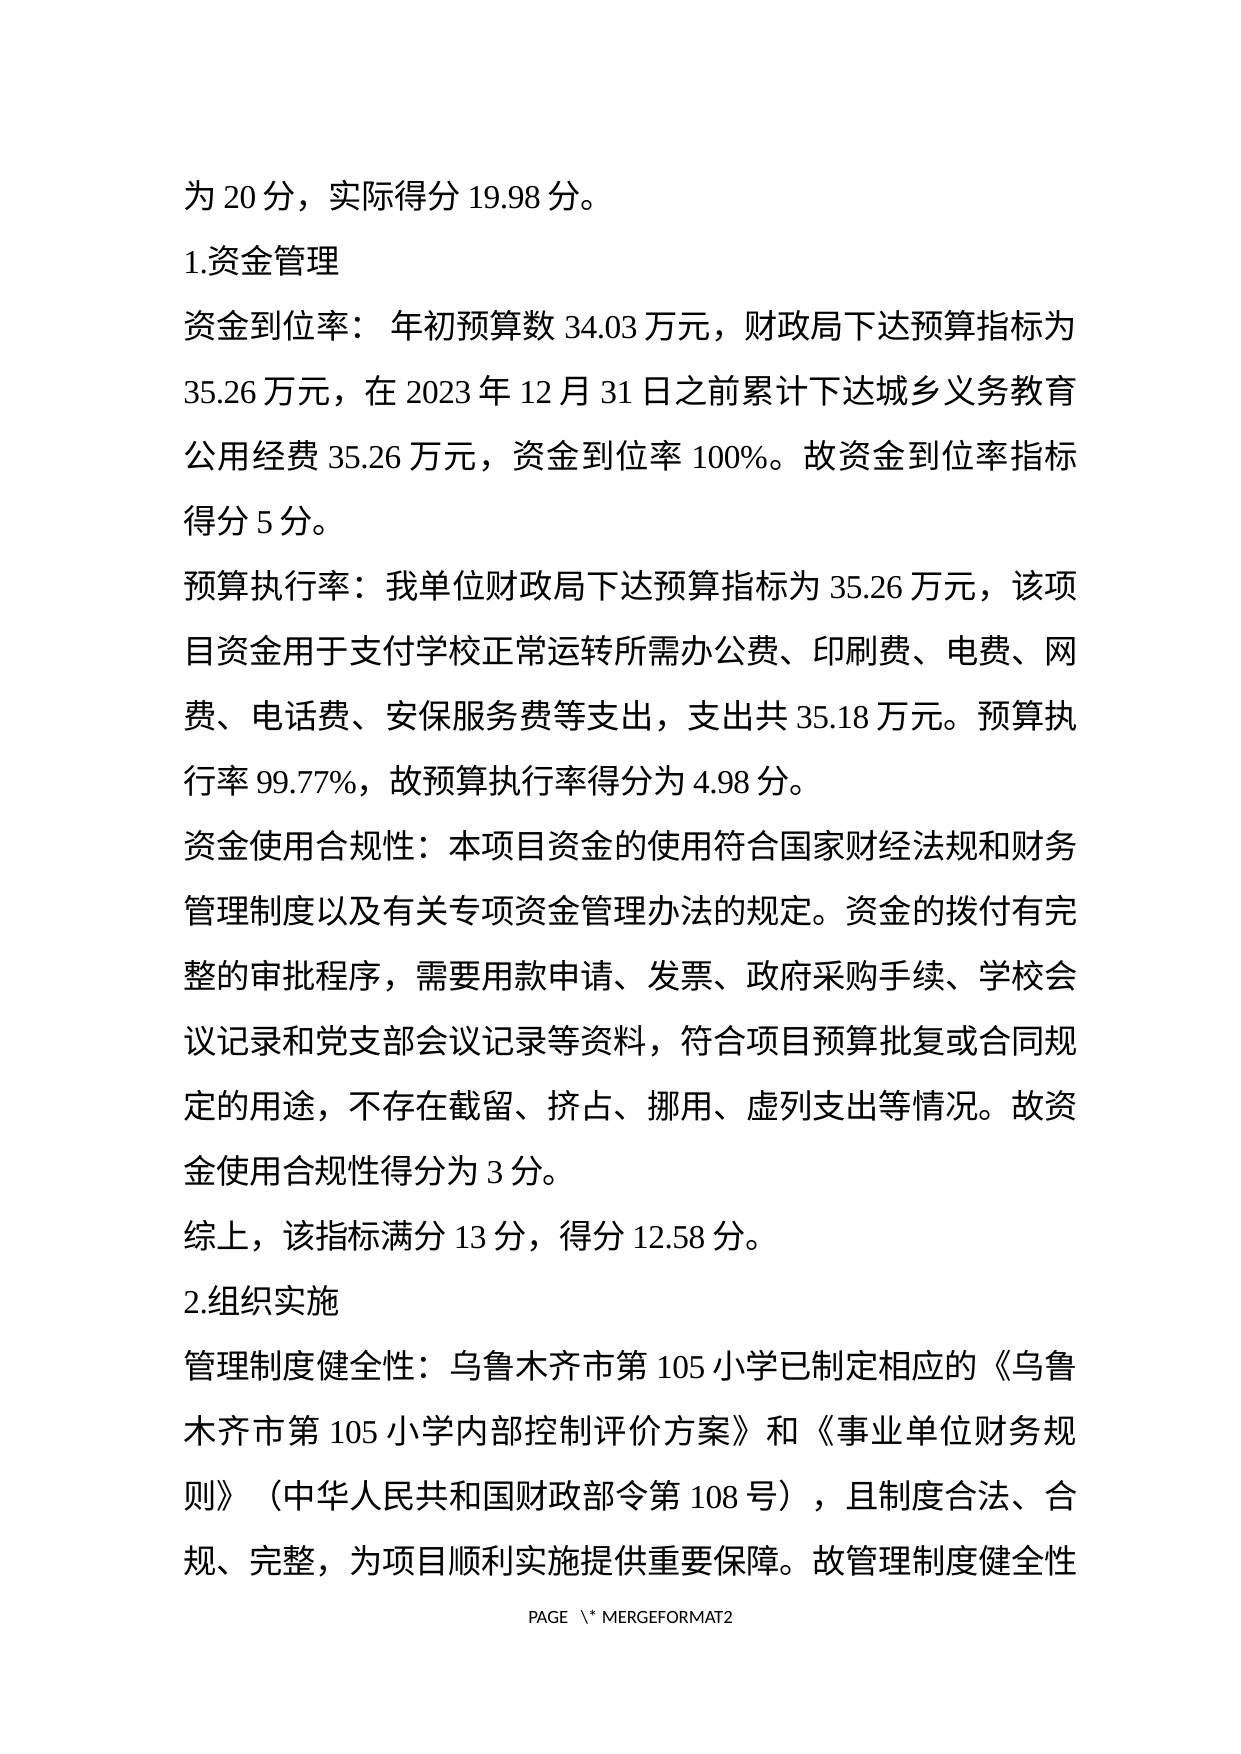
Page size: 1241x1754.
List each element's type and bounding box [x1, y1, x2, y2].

text [183, 162, 1078, 1592]
